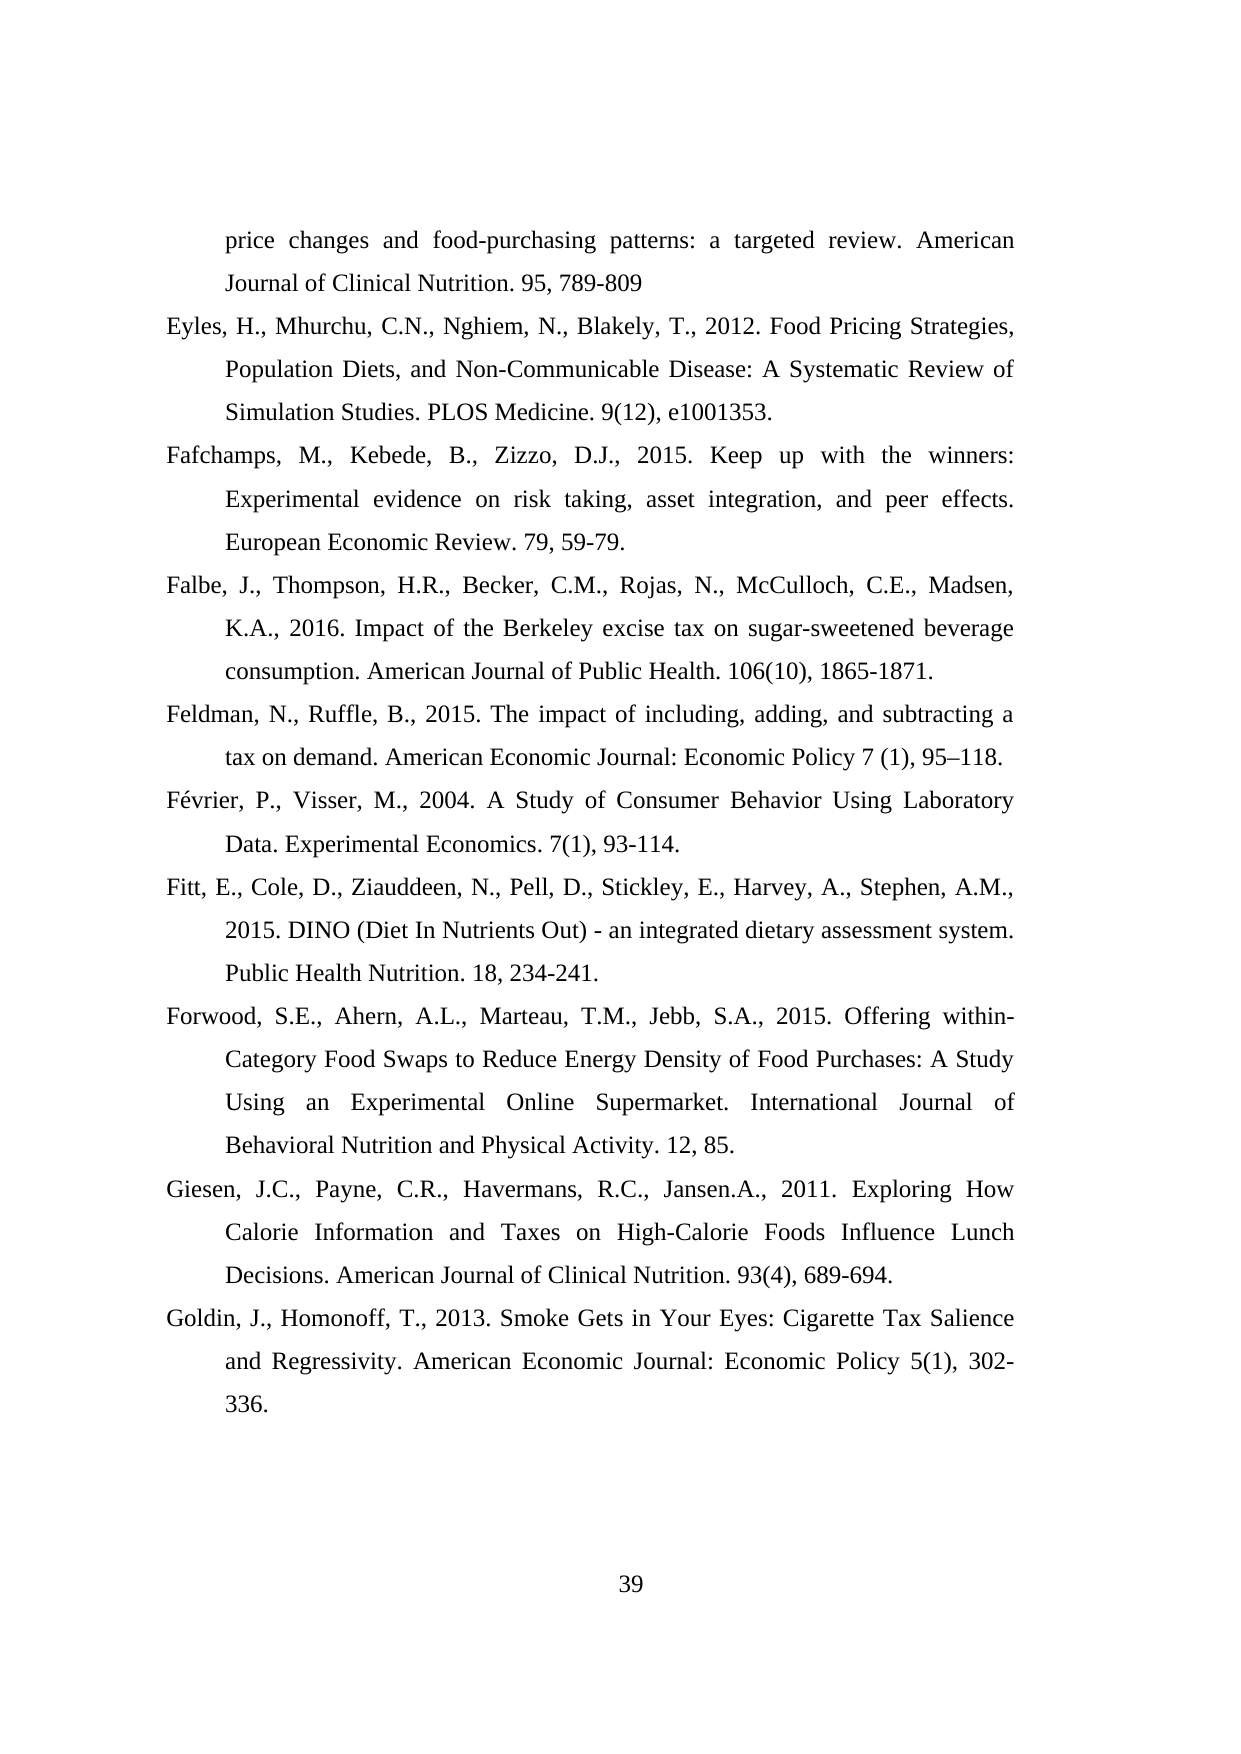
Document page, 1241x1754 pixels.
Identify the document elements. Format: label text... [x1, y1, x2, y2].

text Fitt, E., Cole, D., Ziauddeen, N., Pell, D., Stickley, E., Harvey, A., Stephen, A.M., 2015. DINO (Diet In Nutrients Out) - an integrated dietary assessment system. Public Health Nutrition. 18, 234-241. [166, 872, 1015, 987]
text Goldin, J., Homonoff, T., 2013. Smoke Gets in Your Eyes: Cigarette Tax Salience and Regressivity. American Economic Journal: Economic Policy 5(1), 302-336. [166, 1303, 1015, 1418]
text Février, P., Visser, M., 2004. A Study of Consumer Behavior Using Laboratory Data. Experimental Economics. 7(1), 93-114. [166, 786, 1015, 857]
text Feldman, N., Ruffle, B., 2015. The impact of including, adding, and subtracting a tax on demand. American Economic Journal: Economic Policy 7 (1), 95–118. [166, 699, 1015, 771]
text Falbe, J., Thompson, H.R., Becker, C.M., Rojas, N., McCulloch, C.E., Madsen, K.A., 2016. Impact of the Berkeley excise tax on sugar-sweetened beverage consumption. American Journal of Public Health. 106(10), 1865-1871. [166, 570, 1015, 685]
text Eyles, H., Mhurchu, C.N., Nghiem, N., Blakely, T., 2012. Food Pricing Strategies, Population Diets, and Non-Communicable Disease: A Systematic Review of Simulation Studies. PLOS Medicine. 9(12), e1001353. [166, 311, 1015, 426]
text Giesen, J.C., Payne, C.R., Havermans, R.C., Jansen.A., 2011. Exploring How Calorie Information and Taxes on High-Calorie Foods Influence Lunch Decisions. American Journal of Clinical Nutrition. 93(4), 689-694. [166, 1174, 1015, 1289]
text Forwood, S.E., Ahern, A.L., Marteau, T.M., Jebb, S.A., 2015. Offering within-Category Food Swaps to Reduce Energy Density of Food Purchases: A Study Using an Experimental Online Supermarket. International Journal of Behavioral Nutrition and Physical Activity. 12, 85. [166, 1001, 1015, 1159]
text Fafchamps, M., Kebede, B., Zizzo, D.J., 2015. Keep up with the winners: Experimental evidence on risk taking, asset integration, and peer effects. European Economic Review. 79, 59-79. [166, 441, 1015, 556]
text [166, 225, 1015, 297]
